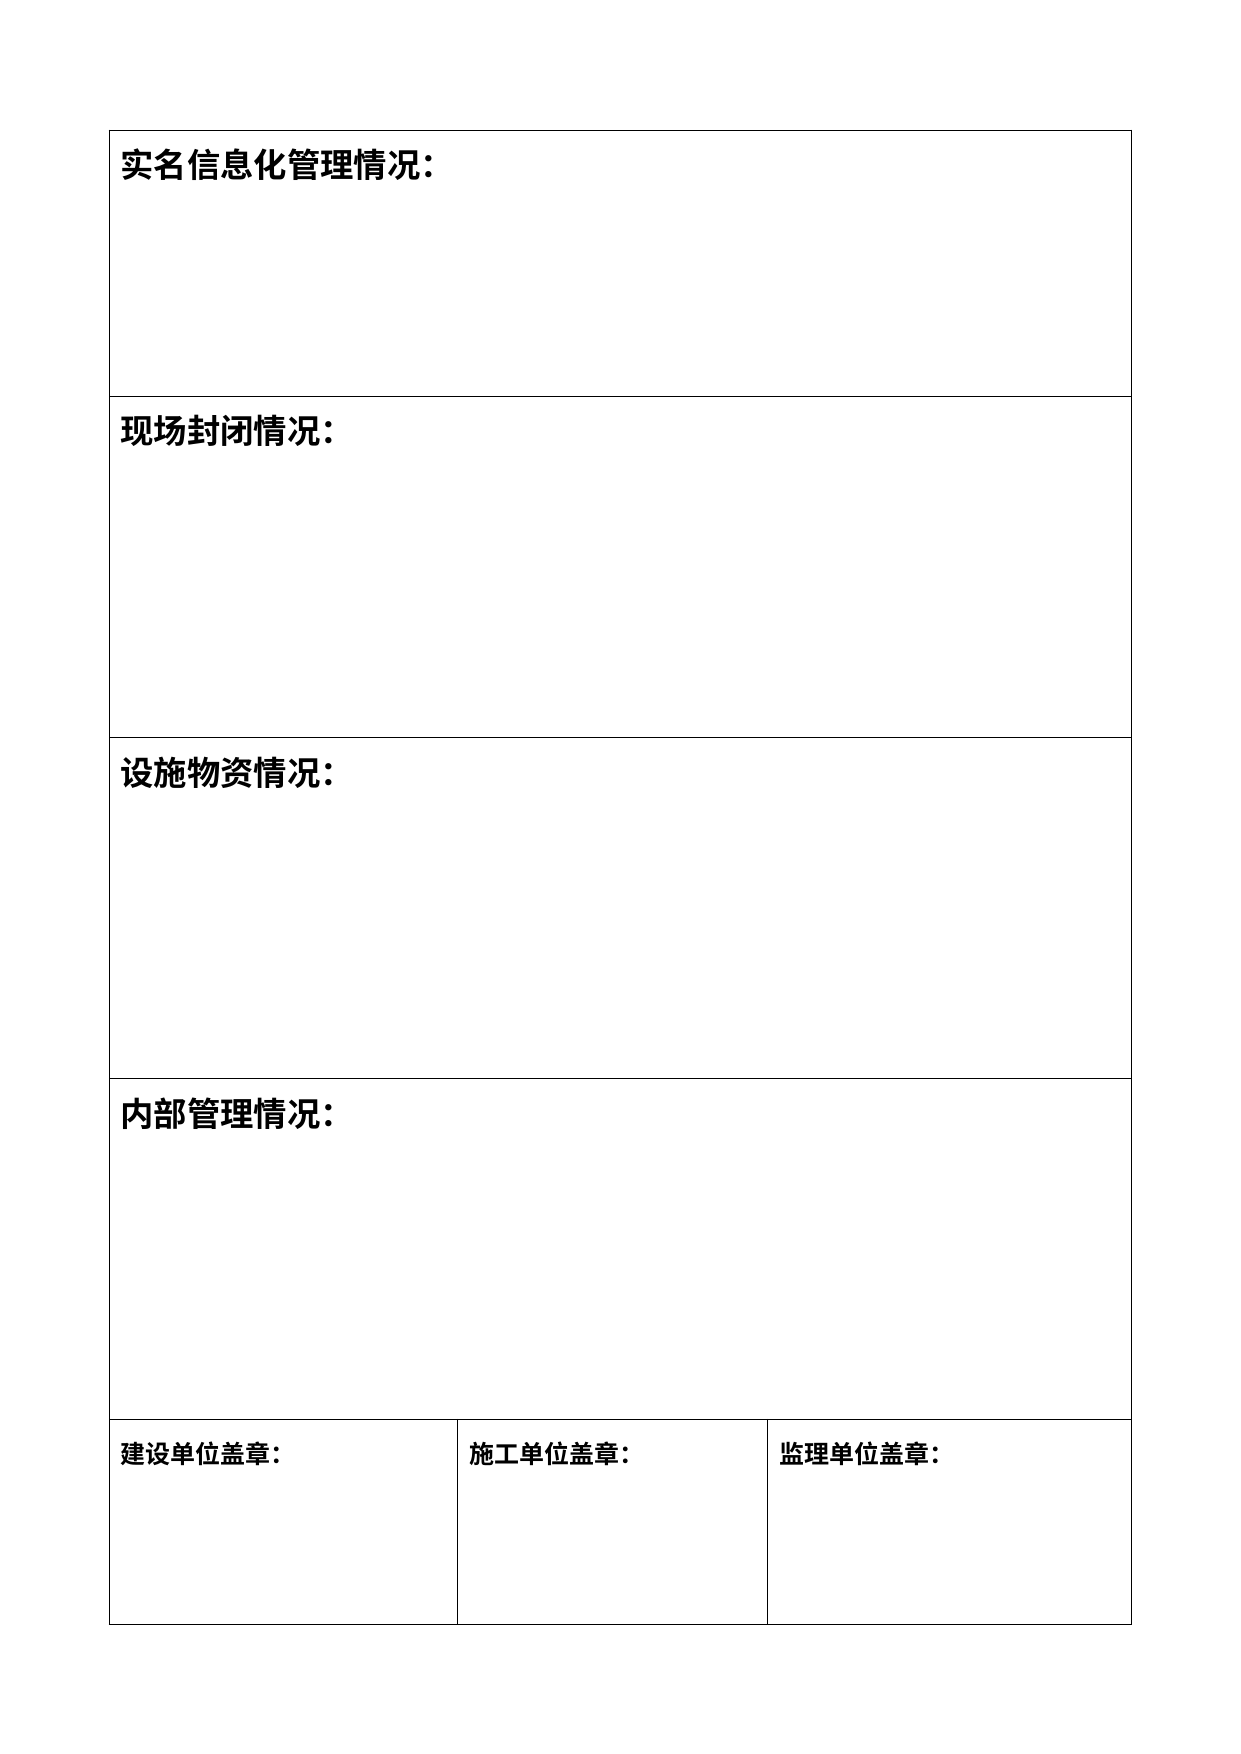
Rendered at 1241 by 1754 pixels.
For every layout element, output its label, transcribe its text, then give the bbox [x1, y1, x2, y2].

table_cell 监理单位盖章： 总监签名： [768, 1420, 1131, 1623]
table_cell 内部管理情况： [110, 1079, 1131, 1419]
table_cell 建设单位盖章： 项目负责人签名： [110, 1420, 457, 1623]
table_cell 实名信息化管理情况： [110, 131, 1131, 396]
table_cell 施工单位盖章： 项目经理签名： [458, 1420, 767, 1623]
table_cell 现场封闭情况： [110, 397, 1131, 737]
table_cell 设施物资情况： [110, 738, 1131, 1078]
